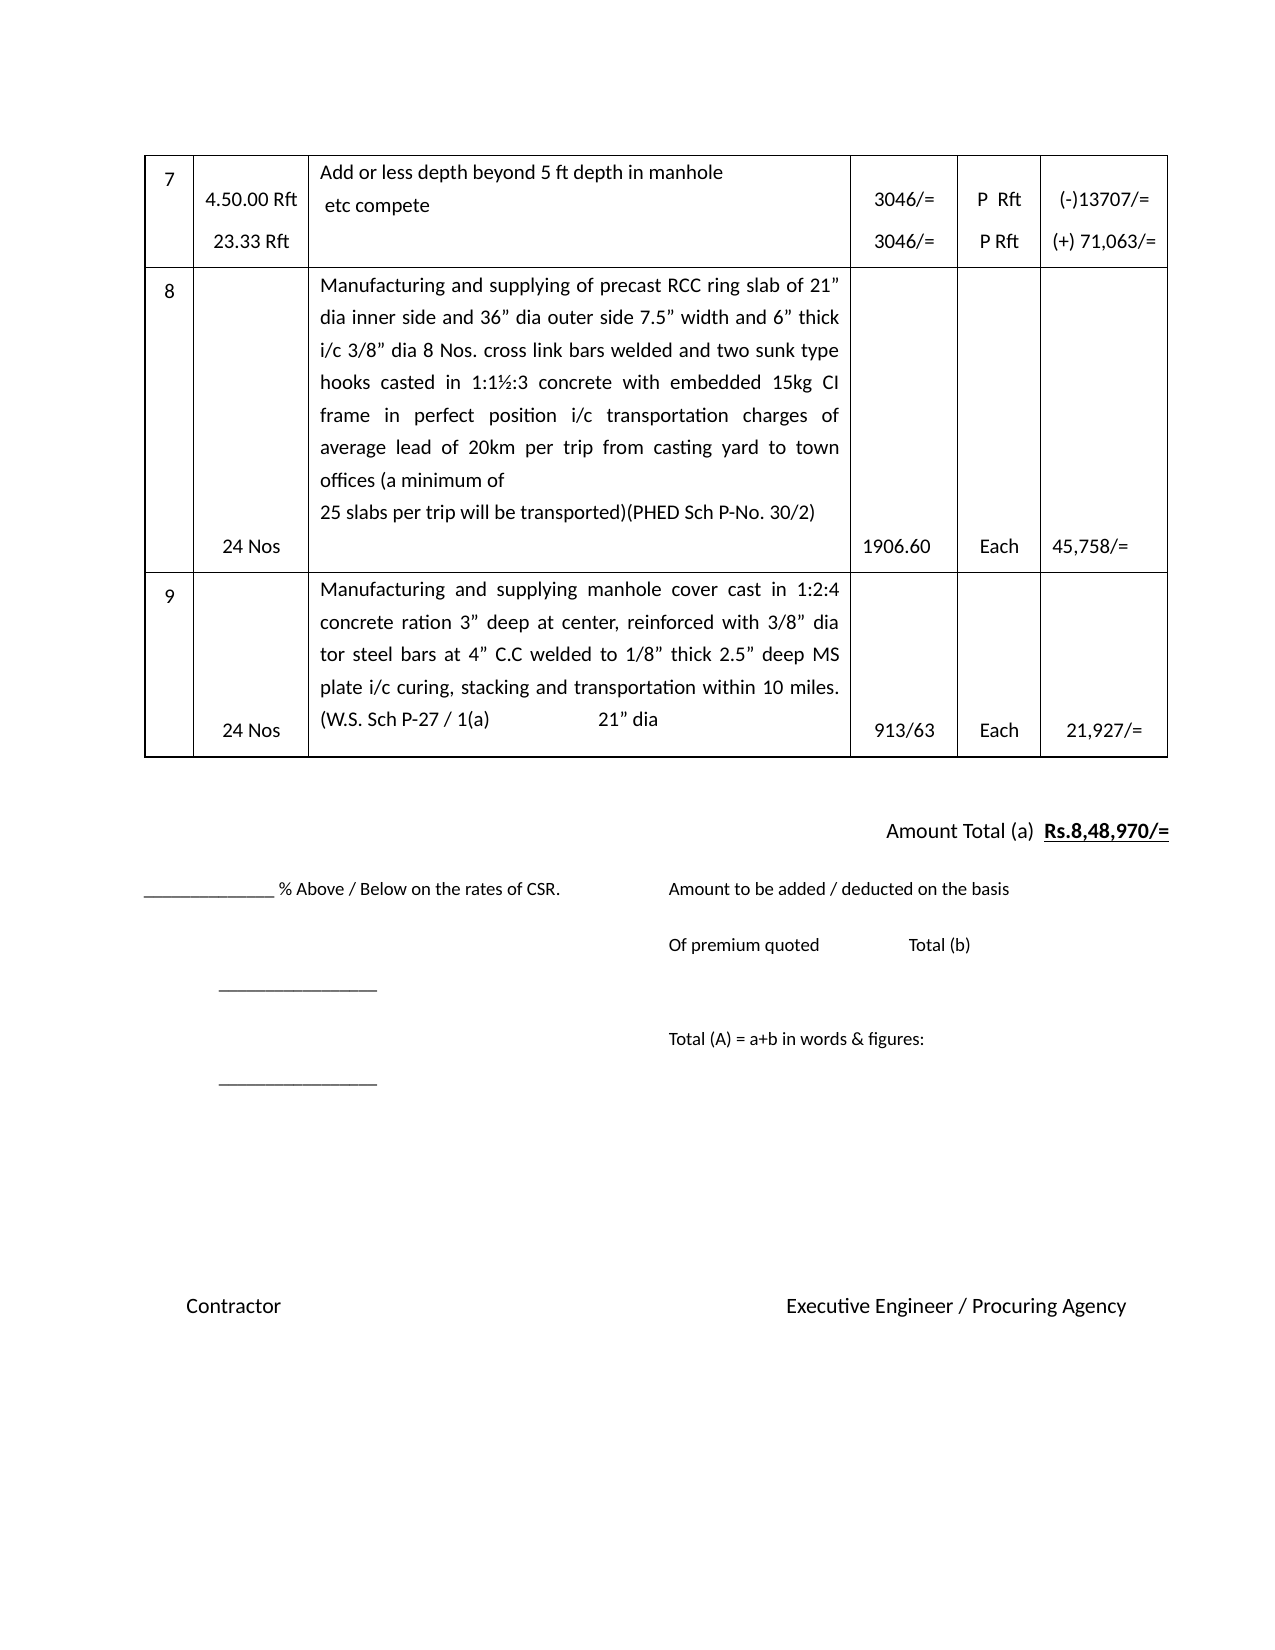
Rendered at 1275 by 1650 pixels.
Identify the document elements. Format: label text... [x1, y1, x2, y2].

table_cell 45,758/= [1041, 268, 1167, 572]
table_cell 1906.60 [851, 268, 957, 572]
table_cell 4.50.00 Rft 23.33 Rft [194, 156, 308, 267]
text Total (A) = a+b in words & figures: _________________ [143, 1023, 1169, 1093]
text ______________ % Above / Below on the rates of CSR. Amount to be added / deducted on the basis [143, 872, 1169, 904]
table_cell 9 [146, 573, 193, 756]
table_cell Each [958, 268, 1040, 572]
table_cell 7 [146, 156, 193, 267]
table_cell (-)13707/= (+) 71,063/= [1041, 156, 1167, 267]
table_cell 21,927/= [1041, 573, 1167, 756]
table_cell 3046/= 3046/= [851, 156, 957, 267]
table_cell Manufacturing and supplying manhole cover cast in 1:2:4 concrete ration 3” deep at center, reinforced with 3/8” dia tor steel bars at 4” C.C welded to 1/8” thick 2.5” deep MS plate i/c curing, stacking and transportation within 10 miles. (W.S. Sch P-27 / 1(a) 21” dia [309, 573, 850, 756]
table_cell 913/63 [851, 573, 957, 756]
text Of premium quoted Total (b) _________________ [143, 929, 1169, 998]
table_cell 24 Nos [194, 268, 308, 572]
table_cell P Rft P Rft [958, 156, 1040, 267]
table_cell Manufacturing and supplying of precast RCC ring slab of 21” dia inner side and 36” dia outer side 7.5” width and 6” thick i/c 3/8” dia 8 Nos. cross link bars welded and two sunk type hooks casted in 1:1½:3 concrete with embedded 15kg CI frame in perfect position i/c transportation charges of average lead of 20km per trip from casting yard to town offices (a minimum of 25 slabs per trip will be transported)(PHED Sch P-No. 30/2) [309, 268, 850, 572]
table_cell 8 [146, 268, 193, 572]
text Contractor Executive Engineer / Procuring Agency [143, 1289, 1169, 1322]
text Amount Total (a) Rs.8,48,970/= [143, 815, 1169, 847]
table_cell 24 Nos [194, 573, 308, 756]
table_cell Each [958, 573, 1040, 756]
table_cell Add or less depth beyond 5 ft depth in manhole etc compete [309, 156, 850, 267]
